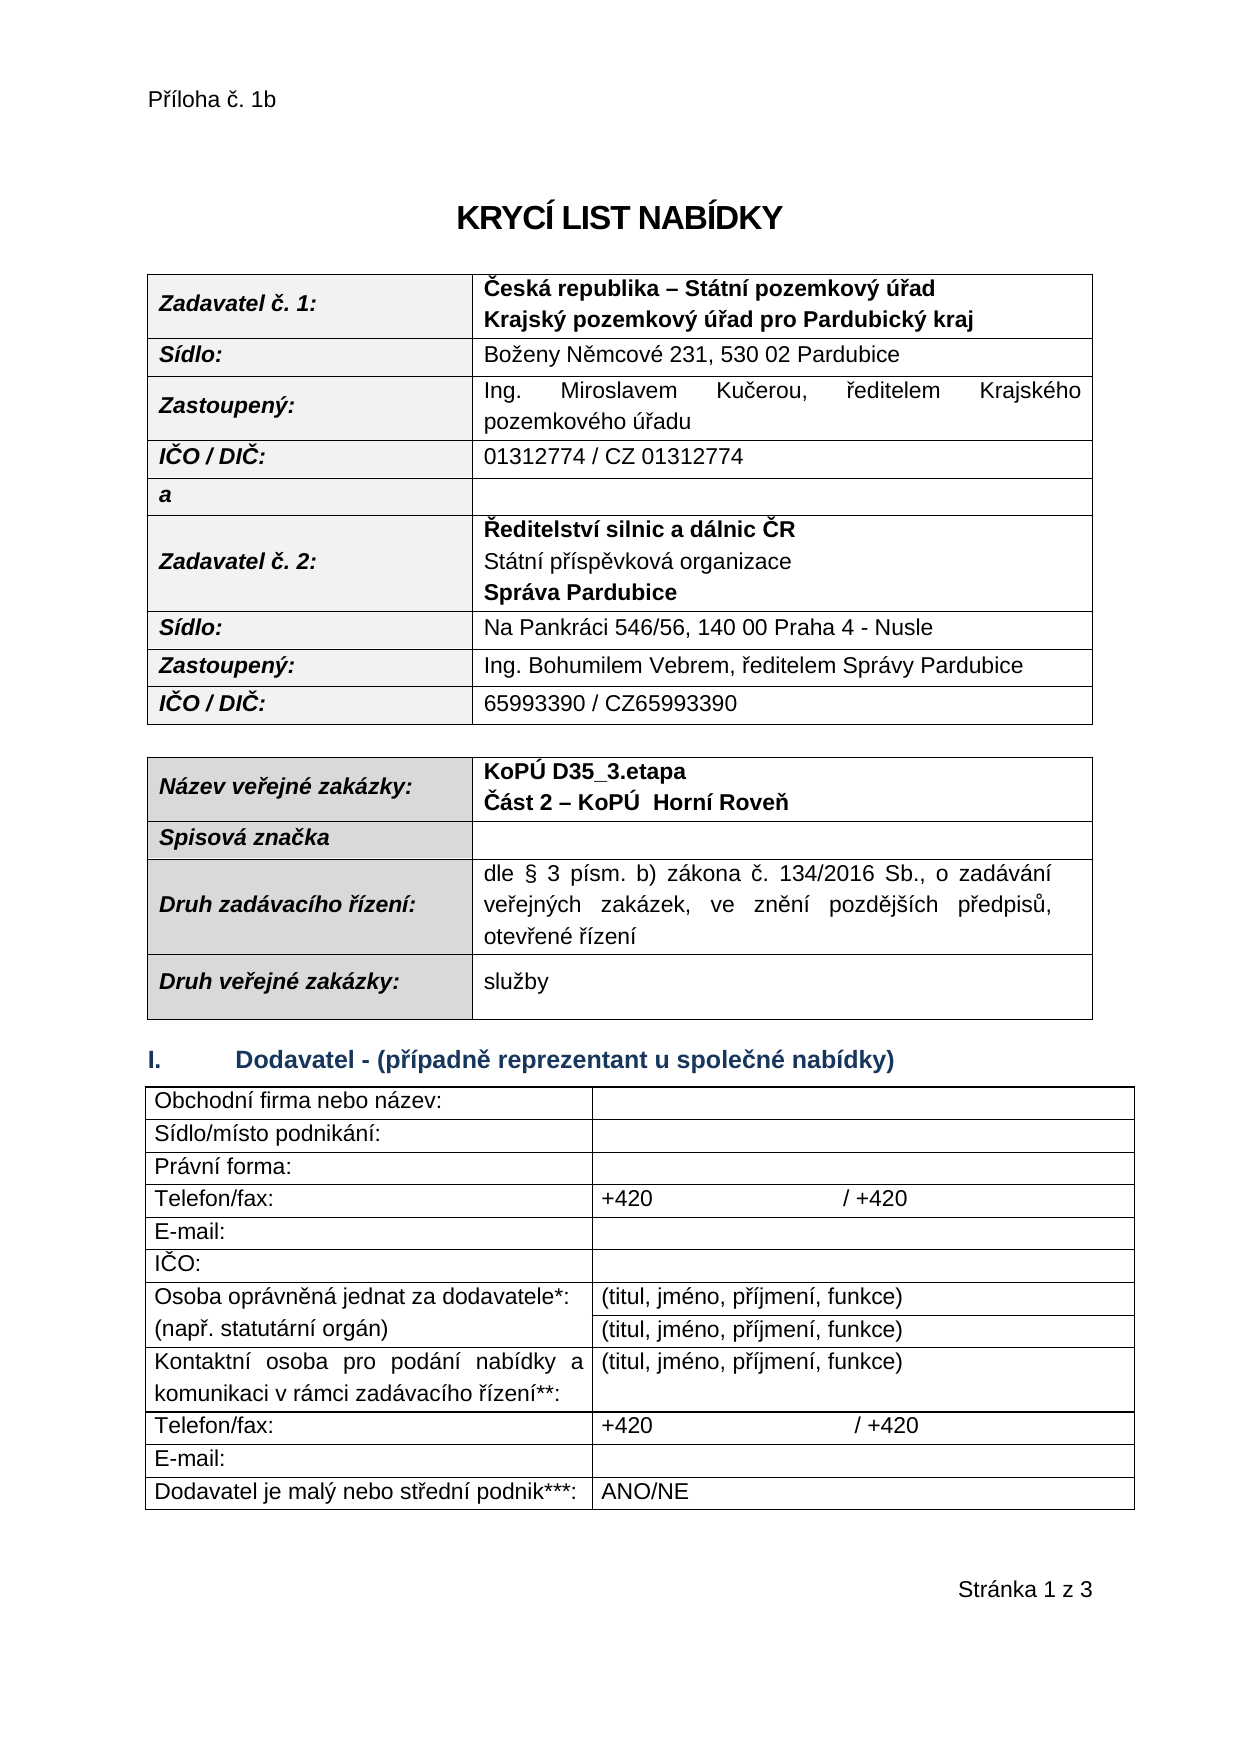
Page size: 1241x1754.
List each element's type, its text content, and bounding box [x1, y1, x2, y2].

table_cell Boženy Němcové 231, 530 02 Pardubice [473, 339, 1092, 376]
table_header Zadavatel č. 1: [148, 275, 472, 338]
table_cell 65993390 / CZ65993390 [473, 687, 1092, 724]
table_cell (titul, jméno, příjmení, funkce) [593, 1316, 1134, 1347]
table_cell Sídlo: [148, 612, 472, 648]
table_cell Ředitelství silnic a dálnic ČR Státní příspěvková organizace Správa Pardubice [473, 516, 1092, 611]
table_cell +420 / +420 [593, 1185, 1134, 1217]
table_cell Zadavatel č. 2: [148, 516, 472, 611]
table_cell (titul, jméno, příjmení, funkce) [593, 1348, 1134, 1411]
table_cell Ing. Miroslavem Kučerou, ředitelem Krajského pozemkového úřadu [473, 377, 1092, 440]
table_cell Právní forma: [146, 1153, 592, 1184]
table_header KoPÚ D35_3.etapa Část 2 – KoPÚ Horní Roveň [473, 758, 1092, 821]
table_cell [593, 1153, 1134, 1184]
table_cell Spisová značka [148, 822, 472, 858]
table_cell Telefon/fax: [146, 1413, 592, 1444]
table_cell 01312774 / CZ 01312774 [473, 441, 1092, 477]
table_cell Druh veřejné zakázky: [148, 955, 472, 1019]
table_cell Zastoupený: [148, 377, 472, 440]
table_cell [593, 1445, 1134, 1477]
table_cell E-mail: [146, 1445, 592, 1477]
table_cell [593, 1250, 1134, 1282]
table_cell Zastoupený: [148, 650, 472, 686]
table_cell IČO / DIČ: [148, 687, 472, 724]
table_cell +420 / +420 [593, 1413, 1134, 1444]
table_cell E-mail: [146, 1218, 592, 1249]
table_header Obchodní firma nebo název: [146, 1088, 592, 1119]
table_header Název veřejné zakázky: [148, 758, 472, 821]
table_cell Telefon/fax: [146, 1185, 592, 1217]
table_cell Kontaktní osoba pro podání nabídky a komunikaci v rámci zadávacího řízení**: [146, 1348, 592, 1411]
title Krycí list nabídky [148, 198, 1093, 236]
table_cell Sídlo/místo podnikání: [146, 1120, 592, 1152]
table_cell Sídlo: [148, 339, 472, 376]
table_header Česká republika – Státní pozemkový úřad Krajský pozemkový úřad pro Pardubický kraj [473, 275, 1092, 338]
table_cell a [148, 479, 472, 515]
table_cell [473, 822, 1092, 858]
table_cell Osoba oprávněná jednat za dodavatele*: (např. statutární orgán) [146, 1283, 592, 1347]
table_cell [593, 1120, 1134, 1152]
table_cell IČO / DIČ: [148, 441, 472, 477]
table_cell (titul, jméno, příjmení, funkce) [593, 1283, 1134, 1314]
table_cell Druh zadávacího řízení: [148, 860, 472, 954]
table_cell Na Pankráci 546/56, 140 00 Praha 4 - Nusle [473, 612, 1092, 648]
table_cell ANO/NE [593, 1478, 1134, 1509]
table_cell Dodavatel je malý nebo střední podnik***: [146, 1478, 592, 1509]
table_cell služby [473, 955, 1092, 1019]
subtitle Dodavatel - (případně reprezentant u společné nabídky) [148, 1045, 1093, 1074]
table_cell [593, 1218, 1134, 1249]
table_cell Ing. Bohumilem Vebrem, ředitelem Správy Pardubice [473, 650, 1092, 686]
table_cell IČO: [146, 1250, 592, 1282]
table_cell [473, 479, 1092, 515]
table_header [593, 1088, 1134, 1119]
table_cell dle § 3 písm. b) zákona č. 134/2016 Sb., o zadávání veřejných zakázek, ve znění pozdějších předpisů, otevřené řízení [473, 860, 1092, 954]
